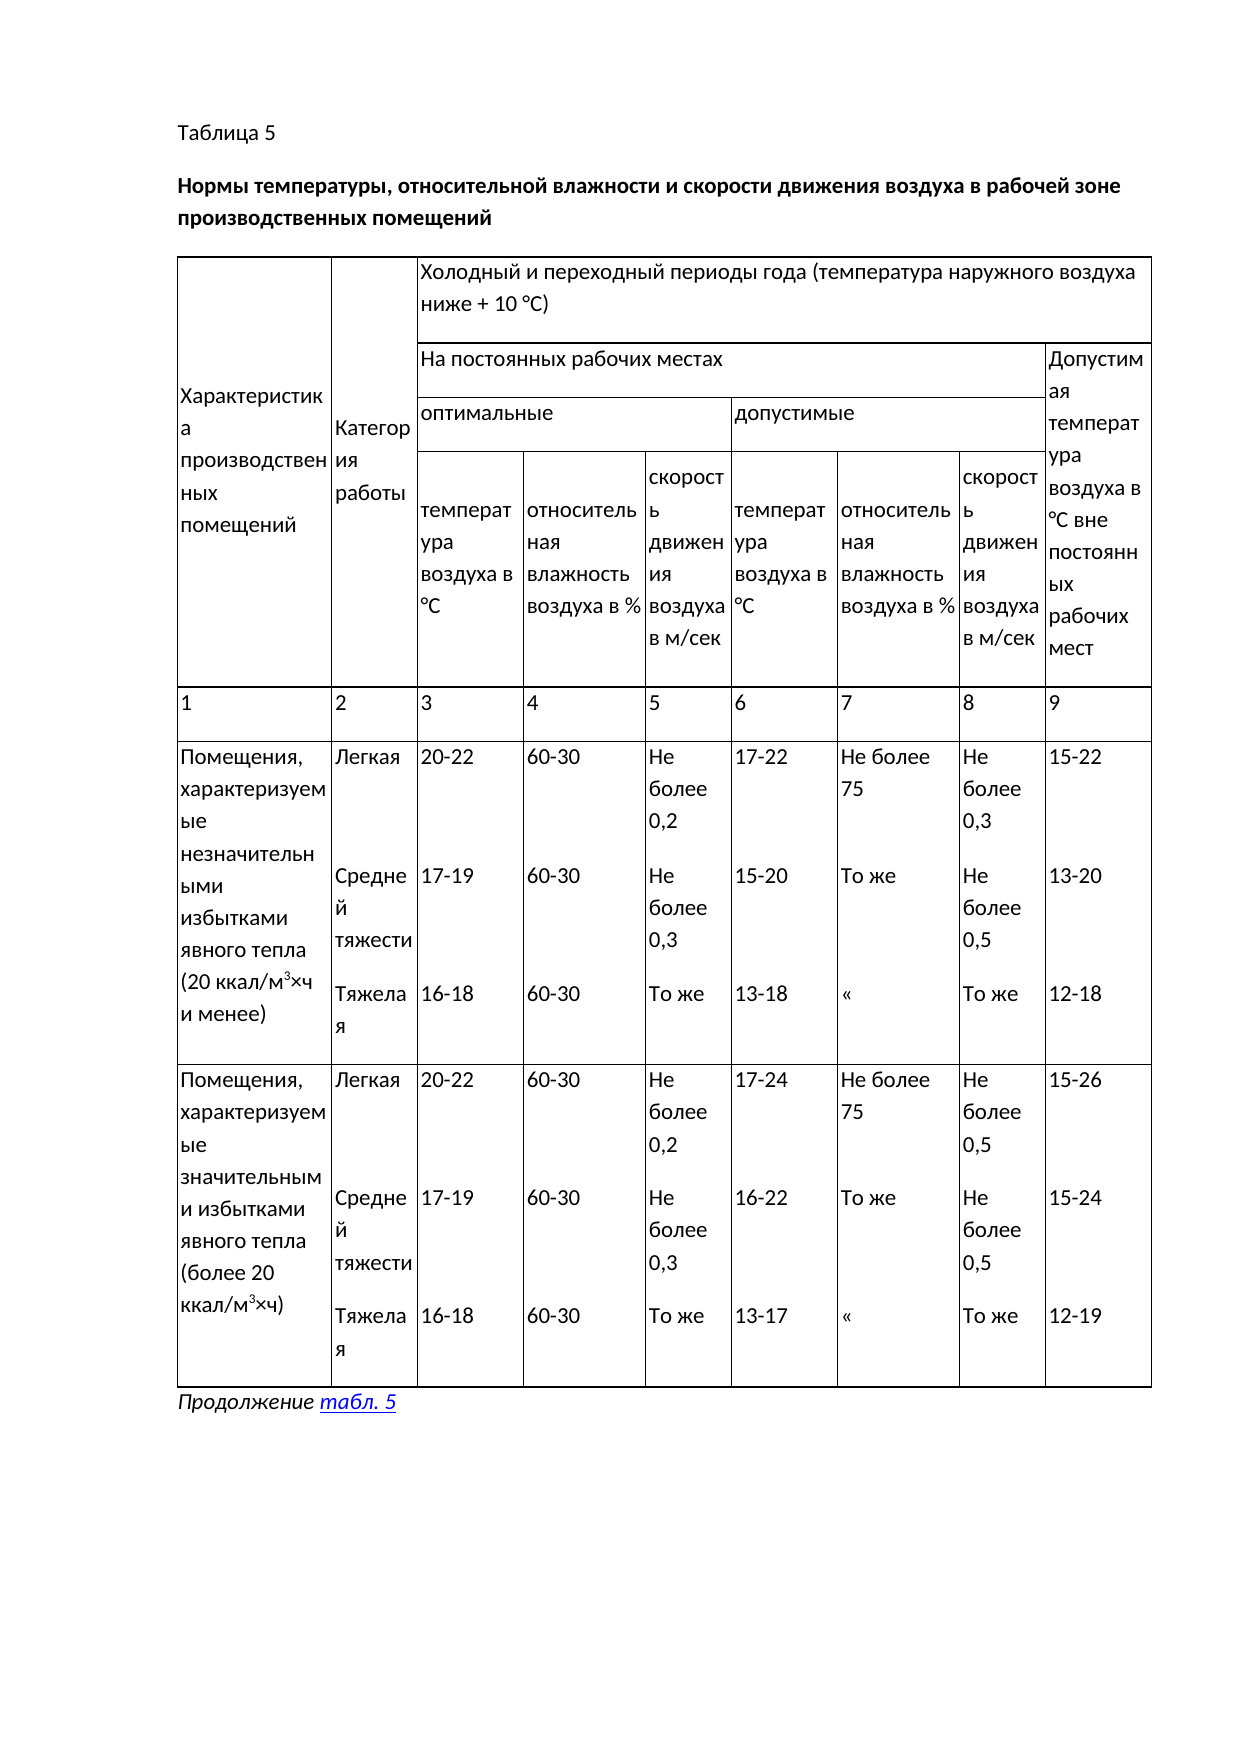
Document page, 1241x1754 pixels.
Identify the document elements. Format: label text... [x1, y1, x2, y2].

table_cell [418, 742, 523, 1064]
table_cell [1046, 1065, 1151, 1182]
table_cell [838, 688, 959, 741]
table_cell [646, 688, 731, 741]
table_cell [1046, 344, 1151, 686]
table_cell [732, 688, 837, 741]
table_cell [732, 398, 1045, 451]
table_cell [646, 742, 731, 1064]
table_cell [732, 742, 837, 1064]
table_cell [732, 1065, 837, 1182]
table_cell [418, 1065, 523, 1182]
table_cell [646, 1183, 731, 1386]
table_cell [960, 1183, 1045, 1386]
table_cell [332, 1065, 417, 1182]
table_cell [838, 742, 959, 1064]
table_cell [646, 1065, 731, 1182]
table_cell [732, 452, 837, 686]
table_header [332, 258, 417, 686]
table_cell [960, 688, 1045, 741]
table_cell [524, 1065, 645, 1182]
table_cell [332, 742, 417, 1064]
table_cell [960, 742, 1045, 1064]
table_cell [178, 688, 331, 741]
text Продолжение табл. 5 [177, 1388, 1152, 1416]
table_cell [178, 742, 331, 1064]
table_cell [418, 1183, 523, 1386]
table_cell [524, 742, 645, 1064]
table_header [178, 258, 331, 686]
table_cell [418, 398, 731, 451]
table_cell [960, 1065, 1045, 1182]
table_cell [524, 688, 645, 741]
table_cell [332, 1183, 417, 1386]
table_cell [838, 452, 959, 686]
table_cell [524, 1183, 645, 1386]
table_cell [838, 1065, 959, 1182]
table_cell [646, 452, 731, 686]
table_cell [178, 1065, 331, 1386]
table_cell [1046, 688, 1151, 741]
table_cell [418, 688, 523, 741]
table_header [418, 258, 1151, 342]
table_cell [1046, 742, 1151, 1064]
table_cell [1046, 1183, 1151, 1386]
text Таблица 5 [177, 118, 1152, 146]
text Нормы температуры, относительной влажности и скорости движения воздуха в рабочей зоне производственных помещений [177, 171, 1152, 231]
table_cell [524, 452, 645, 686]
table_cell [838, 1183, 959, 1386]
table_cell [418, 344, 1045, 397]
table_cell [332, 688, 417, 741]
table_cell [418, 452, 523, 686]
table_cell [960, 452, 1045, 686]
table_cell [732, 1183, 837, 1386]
